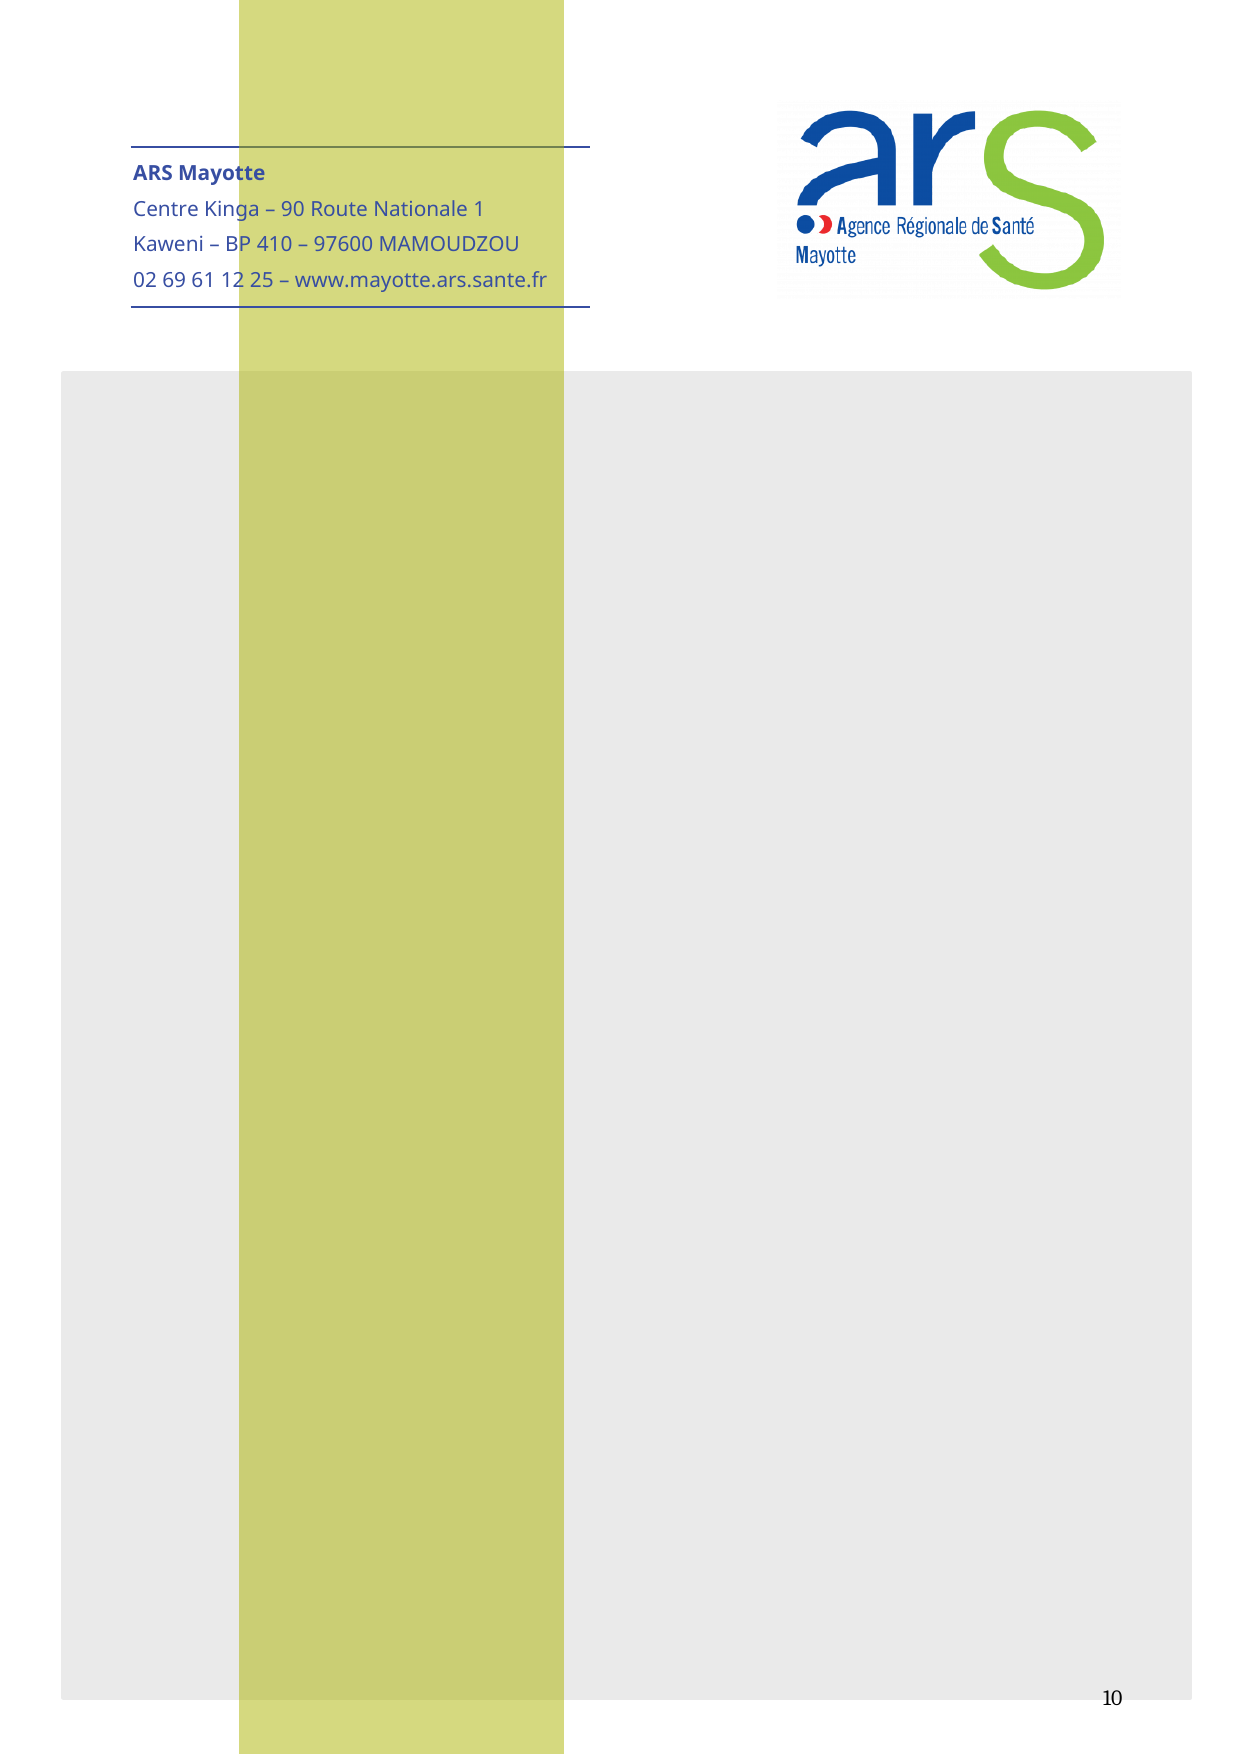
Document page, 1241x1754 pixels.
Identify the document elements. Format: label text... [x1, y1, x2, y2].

text 02 69 61 12 25 – www.mayotte.ars.sante.fr [133, 265, 777, 293]
text Kaweni – BP 410 – 97600 MAMOUDZOU [133, 229, 777, 258]
picture [777, 100, 1121, 299]
text Centre Kinga – 90 Route Nationale 1 [133, 194, 777, 222]
text ARS Mayotte [133, 158, 777, 187]
